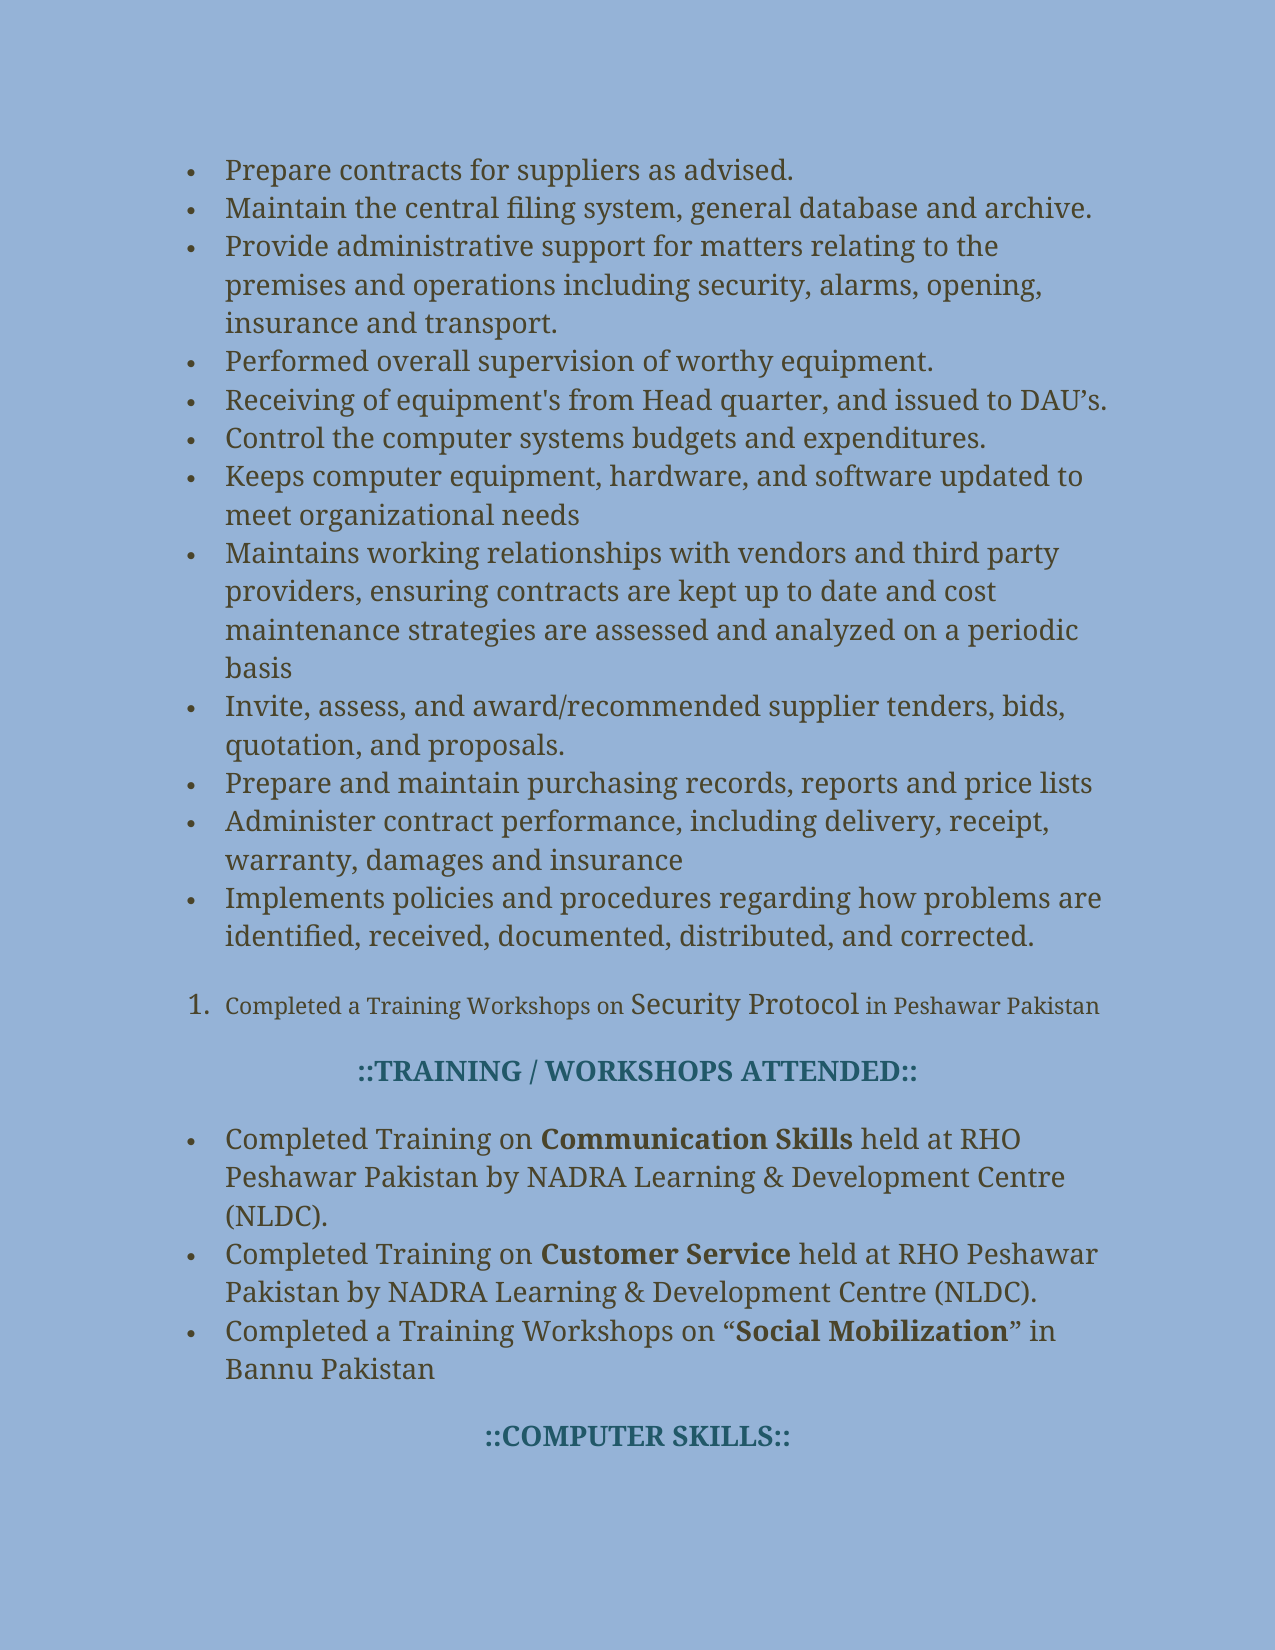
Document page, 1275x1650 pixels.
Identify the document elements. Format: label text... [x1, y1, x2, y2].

list Completed Training on Customer Service held at RHO Peshawar Pakistan by NADRA Learning & Development Centre (NLDC). [187, 1234, 1125, 1311]
list Completed a Training Workshops on Security Protocol in Peshawar Pakistan [187, 984, 1125, 1022]
text ::COMPUTER SKILLS:: [150, 1417, 1125, 1455]
list Keeps computer equipment, hardware, and software updated to meet organizational needs [187, 457, 1125, 533]
list Prepare and maintain purchasing records, reports and price lists [187, 763, 1125, 802]
list Invite, assess, and award/recommended supplier tenders, bids, quotation, and proposals. [187, 687, 1125, 763]
list Performed overall supervision of worthy equipment. [187, 342, 1125, 380]
list Maintains working relationships with vendors and third party providers, ensuring contracts are kept up to date and cost maintenance strategies are assessed and analyzed on a periodic basis [187, 533, 1125, 687]
list Maintain the central filing system, general database and archive. [187, 188, 1125, 227]
list Prepare contracts for suppliers as advised. [187, 150, 1125, 188]
list Completed a Training Workshops on “Social Mobilization” in Bannu Pakistan [187, 1311, 1125, 1387]
list Implements policies and procedures regarding how problems are identified, received, documented, distributed, and corrected. [187, 878, 1125, 955]
list Receiving of equipment's from Head quarter, and issued to DAU’s. [187, 380, 1125, 418]
text ::TRAINING / WORKSHOPS ATTENDED:: [150, 1052, 1125, 1090]
list Completed Training on Communication Skills held at RHO Peshawar Pakistan by NADRA Learning & Development Centre (NLDC). [187, 1119, 1125, 1234]
list Provide administrative support for matters relating to the premises and operations including security, alarms, opening, insurance and transport. [187, 227, 1125, 342]
list Control the computer systems budgets and expenditures. [187, 418, 1125, 457]
list Administer contract performance, including delivery, receipt, warranty, damages and insurance [187, 802, 1125, 878]
